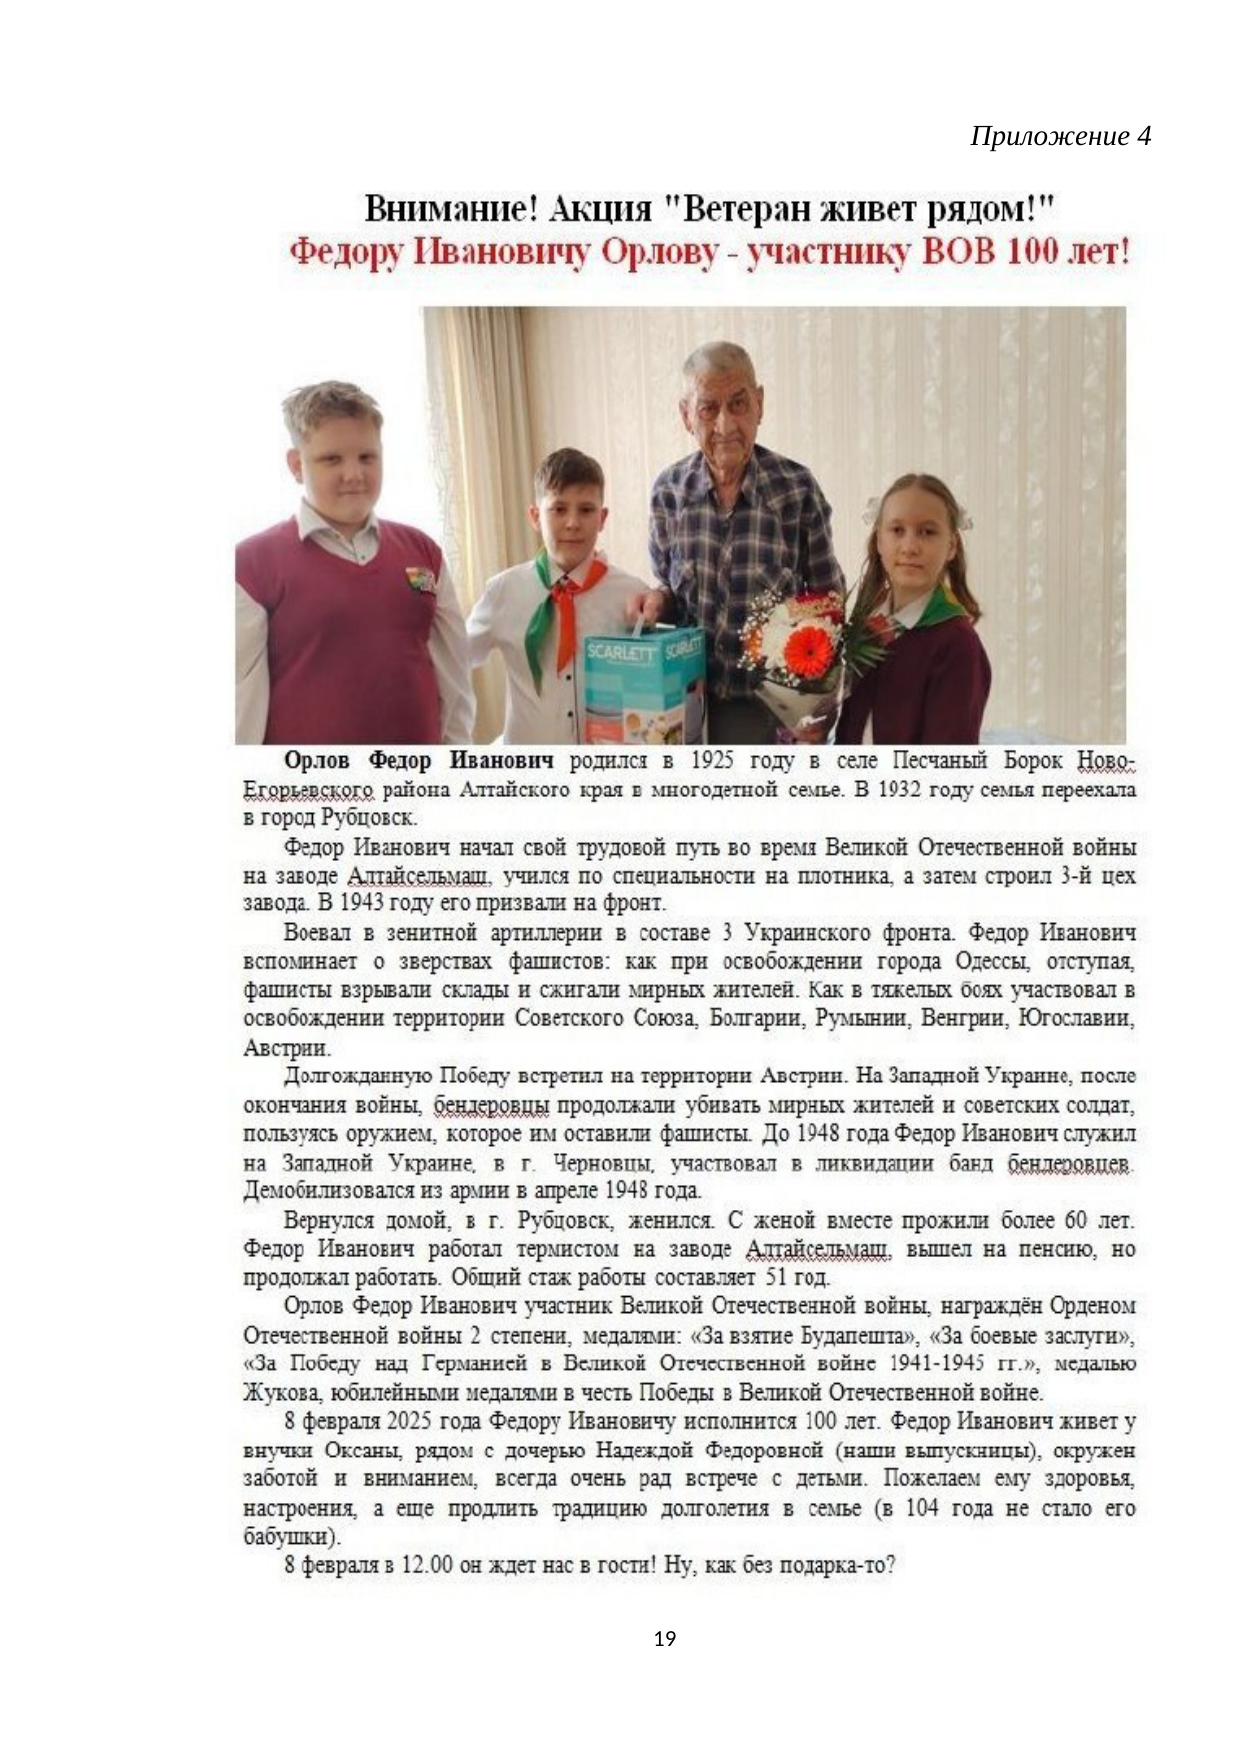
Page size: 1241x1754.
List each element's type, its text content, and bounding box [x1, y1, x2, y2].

picture [177, 177, 1190, 1598]
text Приложение 4 [177, 118, 1152, 152]
